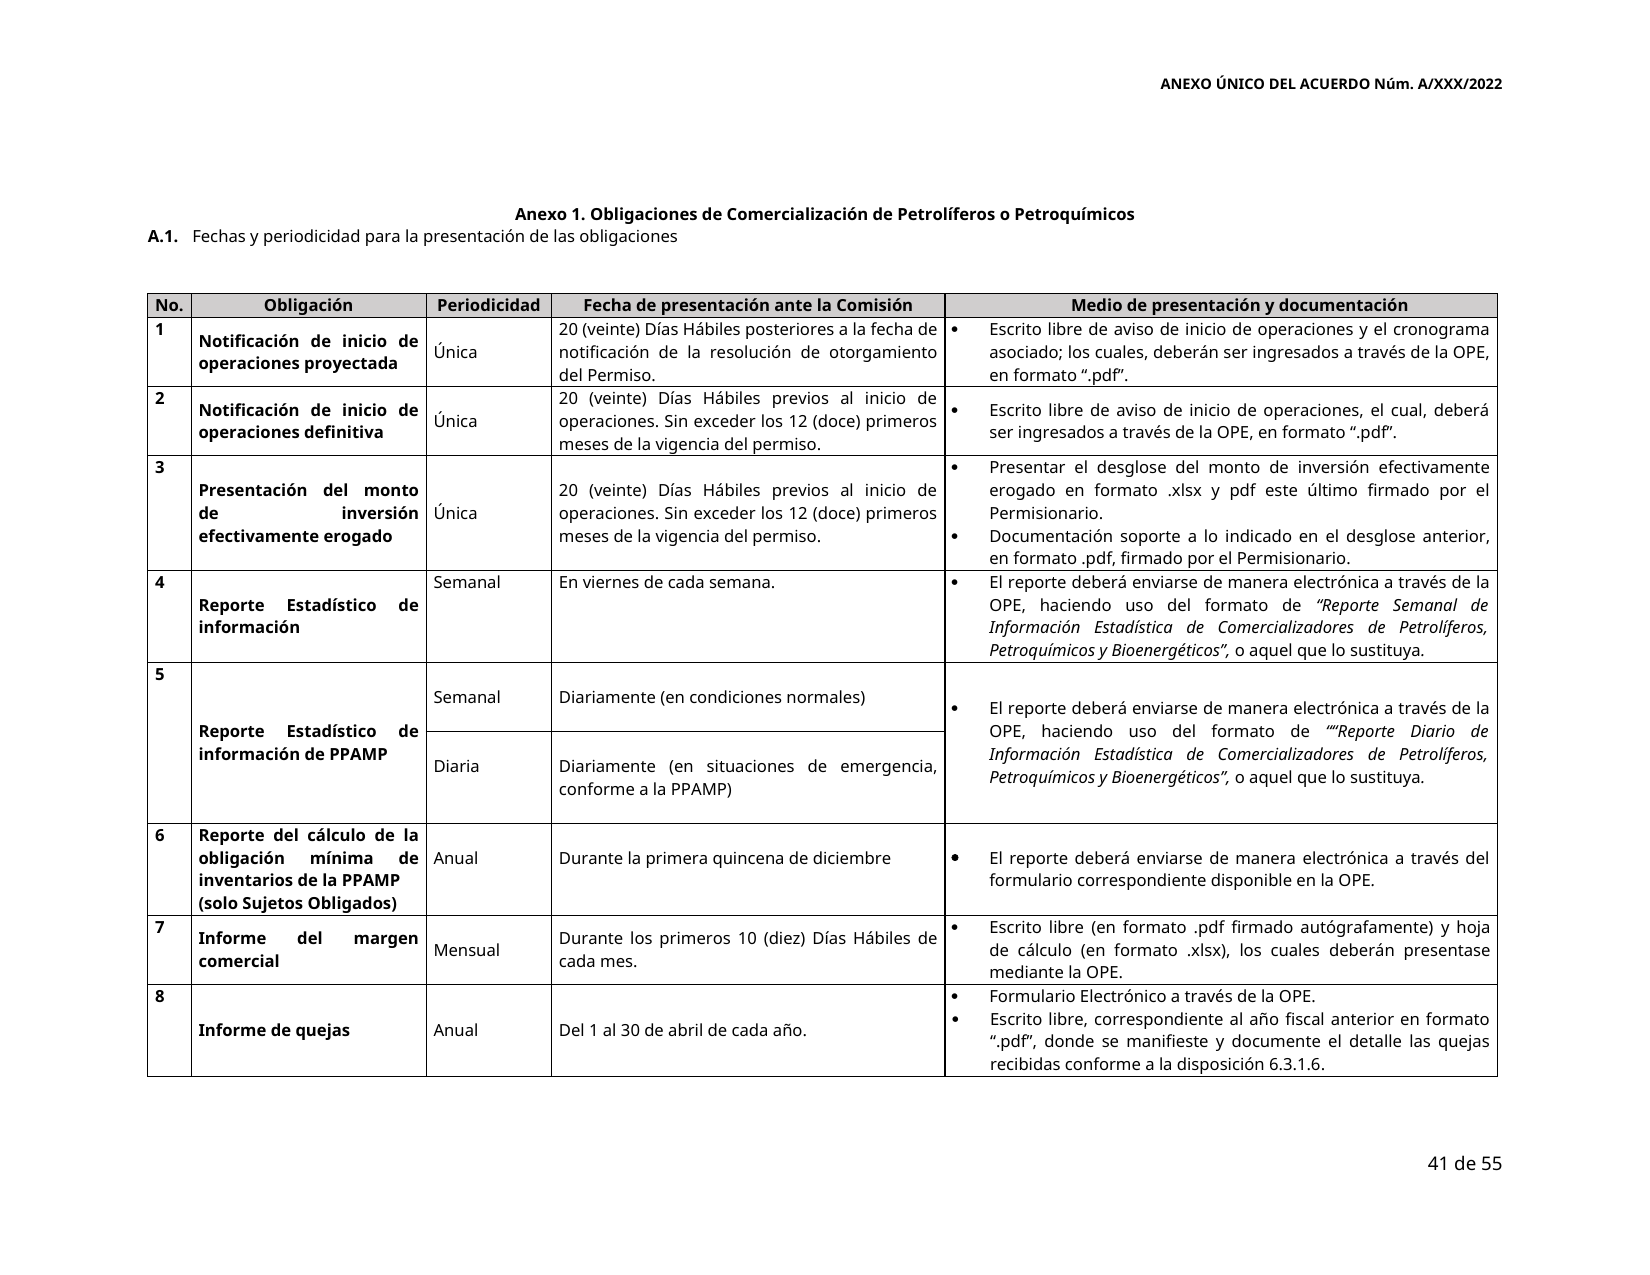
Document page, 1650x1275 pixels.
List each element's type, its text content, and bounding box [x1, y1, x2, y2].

table_cell Notificación de inicio de operaciones proyectada [192, 318, 426, 386]
table_cell Reporte Estadístico de información [192, 571, 426, 662]
table_cell Informe del margen comercial [192, 916, 426, 984]
table_header Fecha de presentación ante la Comisión [552, 294, 944, 317]
table_cell 7 [148, 916, 191, 984]
table_cell Diariamente (en situaciones de emergencia, conforme a la PPAMP) [552, 732, 944, 823]
table_cell Del 1 al 30 de abril de cada año. [552, 985, 944, 1076]
table_cell 6 [148, 824, 191, 914]
table_cell Escrito libre de aviso de inicio de operaciones, el cual, deberá ser ingresados a través de la OPE, en formato “.pdf”. [946, 387, 1497, 455]
table_header No. [148, 294, 191, 317]
table_cell Informe de quejas [192, 985, 426, 1076]
table_cell Notificación de inicio de operaciones definitiva [192, 387, 426, 455]
table_cell Única [427, 456, 551, 570]
table_cell Escrito libre (en formato .pdf firmado autógrafamente) y hoja de cálculo (en formato .xlsx), los cuales deberán presentase mediante la OPE. [946, 916, 1497, 984]
table_cell 20 (veinte) Días Hábiles posteriores a la fecha de notificación de la resolución de otorgamiento del Permiso. [552, 318, 944, 386]
table_cell Única [427, 387, 551, 455]
table_cell 20 (veinte) Días Hábiles previos al inicio de operaciones. Sin exceder los 12 (doce) primeros meses de la vigencia del permiso. [552, 387, 944, 455]
table_cell 5 [148, 663, 191, 823]
table_cell Formulario Electrónico a través de la OPE. Escrito libre, correspondiente al año fiscal anterior en formato “.pdf”, donde se manifieste y documente el detalle las quejas recibidas conforme a la disposición 6.3.1.6. [946, 985, 1497, 1076]
table_cell Presentación del monto de inversión efectivamente erogado [192, 456, 426, 570]
table_cell Diariamente (en condiciones normales) [552, 663, 944, 731]
table_cell Anual [427, 824, 551, 914]
table_cell 4 [148, 571, 191, 662]
table_cell En viernes de cada semana. [552, 571, 944, 662]
table_cell Semanal [427, 571, 551, 662]
table_cell Durante la primera quincena de diciembre [552, 824, 944, 914]
table_header Periodicidad [427, 294, 551, 317]
table_cell El reporte deberá enviarse de manera electrónica a través del formulario correspondiente disponible en la OPE. [946, 824, 1497, 914]
table_cell 3 [148, 456, 191, 570]
table_cell Escrito libre de aviso de inicio de operaciones y el cronograma asociado; los cuales, deberán ser ingresados a través de la OPE, en formato “.pdf”. [946, 318, 1497, 386]
table_cell Semanal [427, 663, 551, 731]
table_cell Reporte Estadístico de información de PPAMP [192, 663, 426, 823]
table_cell Única [427, 318, 551, 386]
subtitle Anexo 1. Obligaciones de Comercialización de Petrolíferos o Petroquímicos [148, 202, 1502, 225]
table_cell 8 [148, 985, 191, 1076]
table_cell Mensual [427, 916, 551, 984]
table_header Obligación [192, 294, 426, 317]
table_cell 2 [148, 387, 191, 455]
table_header Medio de presentación y documentación [946, 294, 1497, 317]
table_cell Reporte del cálculo de la obligación mínima de inventarios de la PPAMP (solo Sujetos Obligados) [192, 824, 426, 914]
table_cell Diaria [427, 732, 551, 823]
table_cell 20 (veinte) Días Hábiles previos al inicio de operaciones. Sin exceder los 12 (doce) primeros meses de la vigencia del permiso. [552, 456, 944, 570]
table_cell El reporte deberá enviarse de manera electrónica a través de la OPE, haciendo uso del formato de ““Reporte Diario de Información Estadística de Comercializadores de Petrolíferos, Petroquímicos y Bioenergéticos”, o aquel que lo sustituya. [946, 663, 1497, 823]
table_cell Presentar el desglose del monto de inversión efectivamente erogado en formato .xlsx y pdf este último firmado por el Permisionario. Documentación soporte a lo indicado en el desglose anterior, en formato .pdf, firmado por el Permisionario. [946, 456, 1497, 570]
table_cell El reporte deberá enviarse de manera electrónica a través de la OPE, haciendo uso del formato de “Reporte Semanal de Información Estadística de Comercializadores de Petrolíferos, Petroquímicos y Bioenergéticos”, o aquel que lo sustituya. [946, 571, 1497, 662]
table_cell Durante los primeros 10 (diez) Días Hábiles de cada mes. [552, 916, 944, 984]
list Fechas y periodicidad para la presentación de las obligaciones [148, 225, 1502, 248]
table_cell 1 [148, 318, 191, 386]
table_cell Anual [427, 985, 551, 1076]
